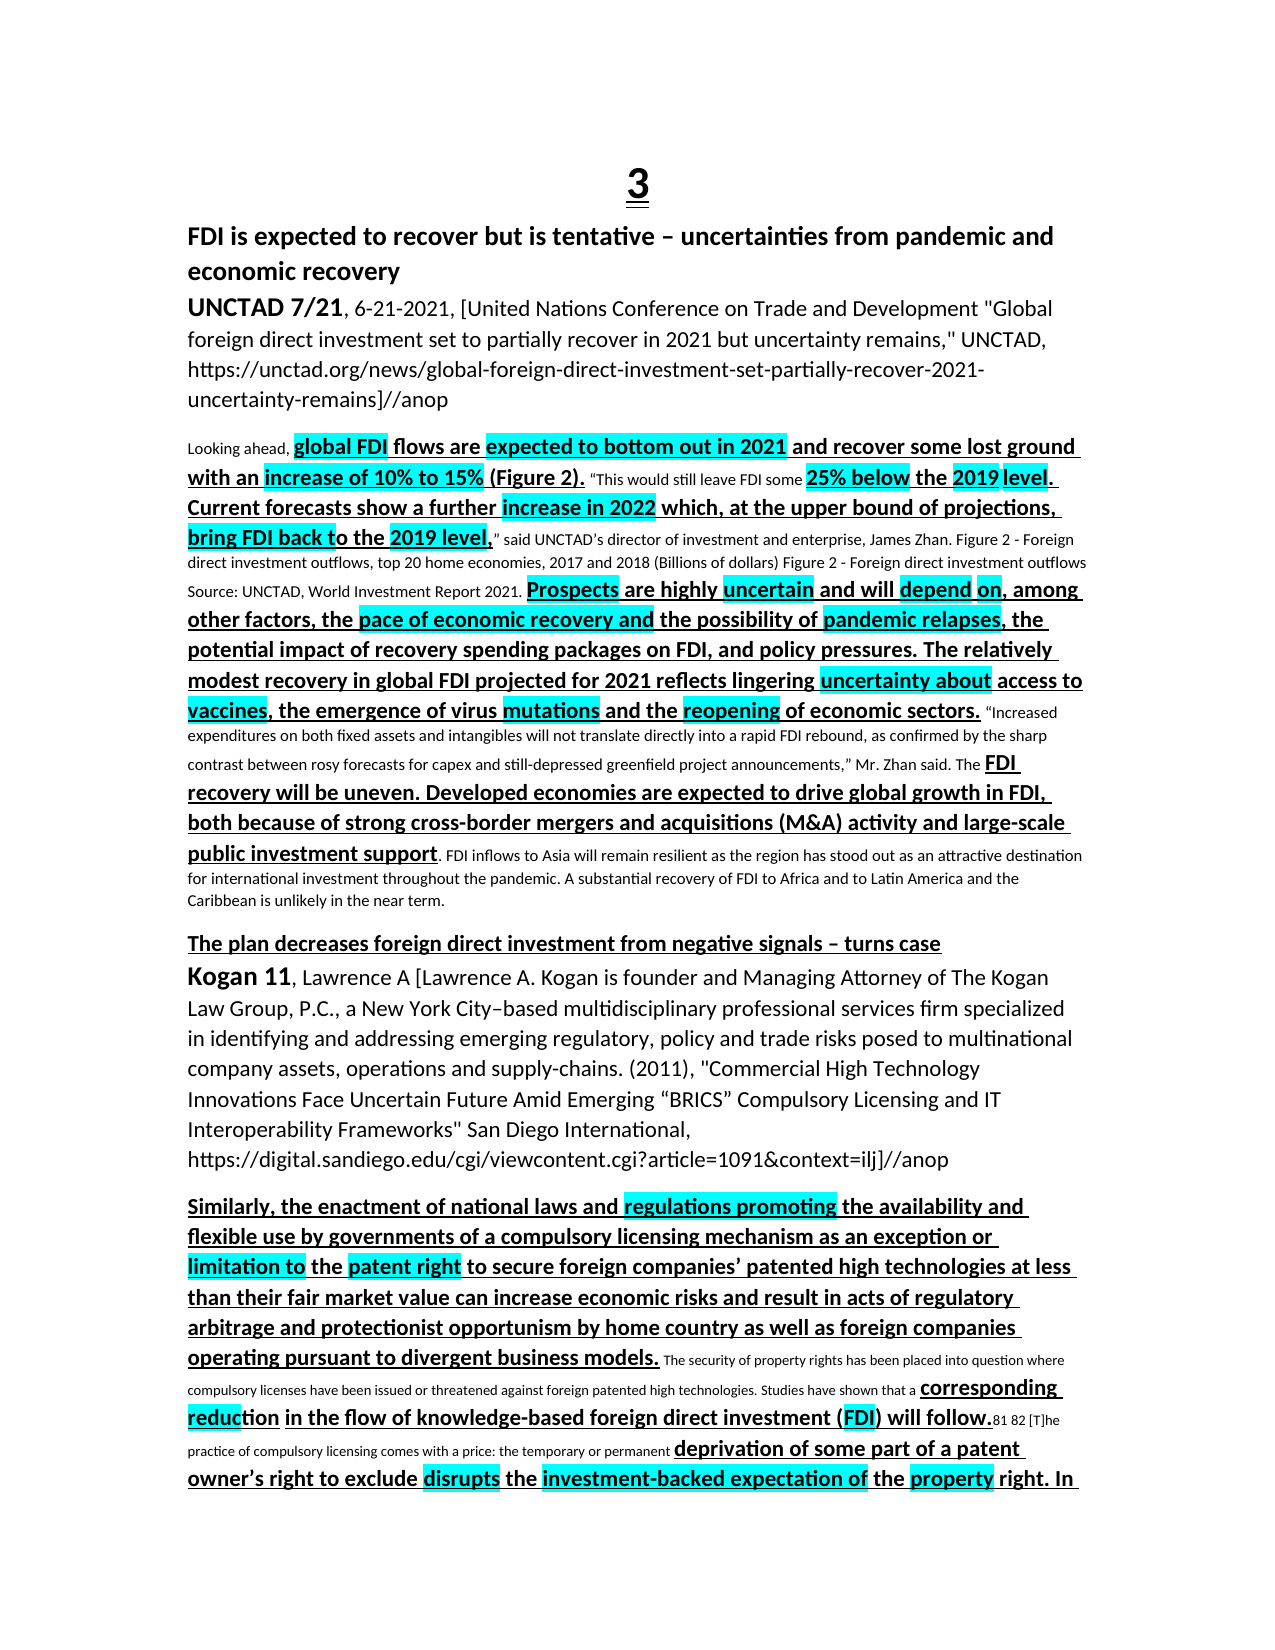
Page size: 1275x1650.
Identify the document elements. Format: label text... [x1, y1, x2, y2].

subtitle 3 [187, 154, 1087, 210]
text UNCTAD 7/21, 6-21-2021, [United Nations Conference on Trade and Development "Global foreign direct investment set to partially recover in 2021 but uncertainty remains," UNCTAD, https://unctad.org/news/global-foreign-direct-investment-set-partially-recover-2021-uncertainty-remains]//anop [187, 290, 1087, 413]
subtitle FDI is expected to recover but is tentative – uncertainties from pandemic and economic recovery [187, 219, 1087, 287]
text Kogan 11, Lawrence A [Lawrence A. Kogan is founder and Managing Attorney of The Kogan Law Group, P.C., a New York City–based multidisciplinary professional services firm specialized in identifying and addressing emerging regulatory, policy and trade risks posed to multinational company assets, operations and supply-chains. (2011), "Commercial High Technology Innovations Face Uncertain Future Amid Emerging “BRICS” Compulsory Licensing and IT Interoperability Frameworks" San Diego International, https://digital.sandiego.edu/cgi/viewcontent.cgi?article=1091&context=ilj]//anop [187, 959, 1087, 1173]
text Looking ahead, global FDI flows are expected to bottom out in 2021 and recover some lost ground with an increase of 10% to 15% (Figure 2). “This would still leave FDI some 25% below the 2019 level. Current forecasts show a further increase in 2022 which, at the upper bound of projections, bring FDI back to the 2019 level,” said UNCTAD’s director of investment and enterprise, James Zhan. Figure 2 - Foreign direct investment outflows, top 20 home economies, 2017 and 2018 (Billions of dollars) Figure 2 - Foreign direct investment outflows Source: UNCTAD, World Investment Report 2021. Prospects are highly uncertain and will depend on, among other factors, the pace of economic recovery and the possibility of pandemic relapses, the potential impact of recovery spending packages on FDI, and policy pressures. The relatively modest recovery in global FDI projected for 2021 reflects lingering uncertainty about access to vaccines, the emergence of virus mutations and the reopening of economic sectors. “Increased expenditures on both fixed assets and intangibles will not translate directly into a rapid FDI rebound, as confirmed by the sharp contrast between rosy forecasts for capex and still-depressed greenfield project announcements,” Mr. Zhan said. The FDI recovery will be uneven. Developed economies are expected to drive global growth in FDI, both because of strong cross-border mergers and acquisitions (M&A) activity and large-scale public investment support. FDI inflows to Asia will remain resilient as the region has stood out as an attractive destination for international investment throughout the pandemic. A substantial recovery of FDI to Africa and to Latin America and the Caribbean is unlikely in the near term. [187, 432, 1087, 910]
subtitle The plan decreases foreign direct investment from negative signals – turns case [187, 929, 1087, 957]
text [187, 1192, 1087, 1492]
